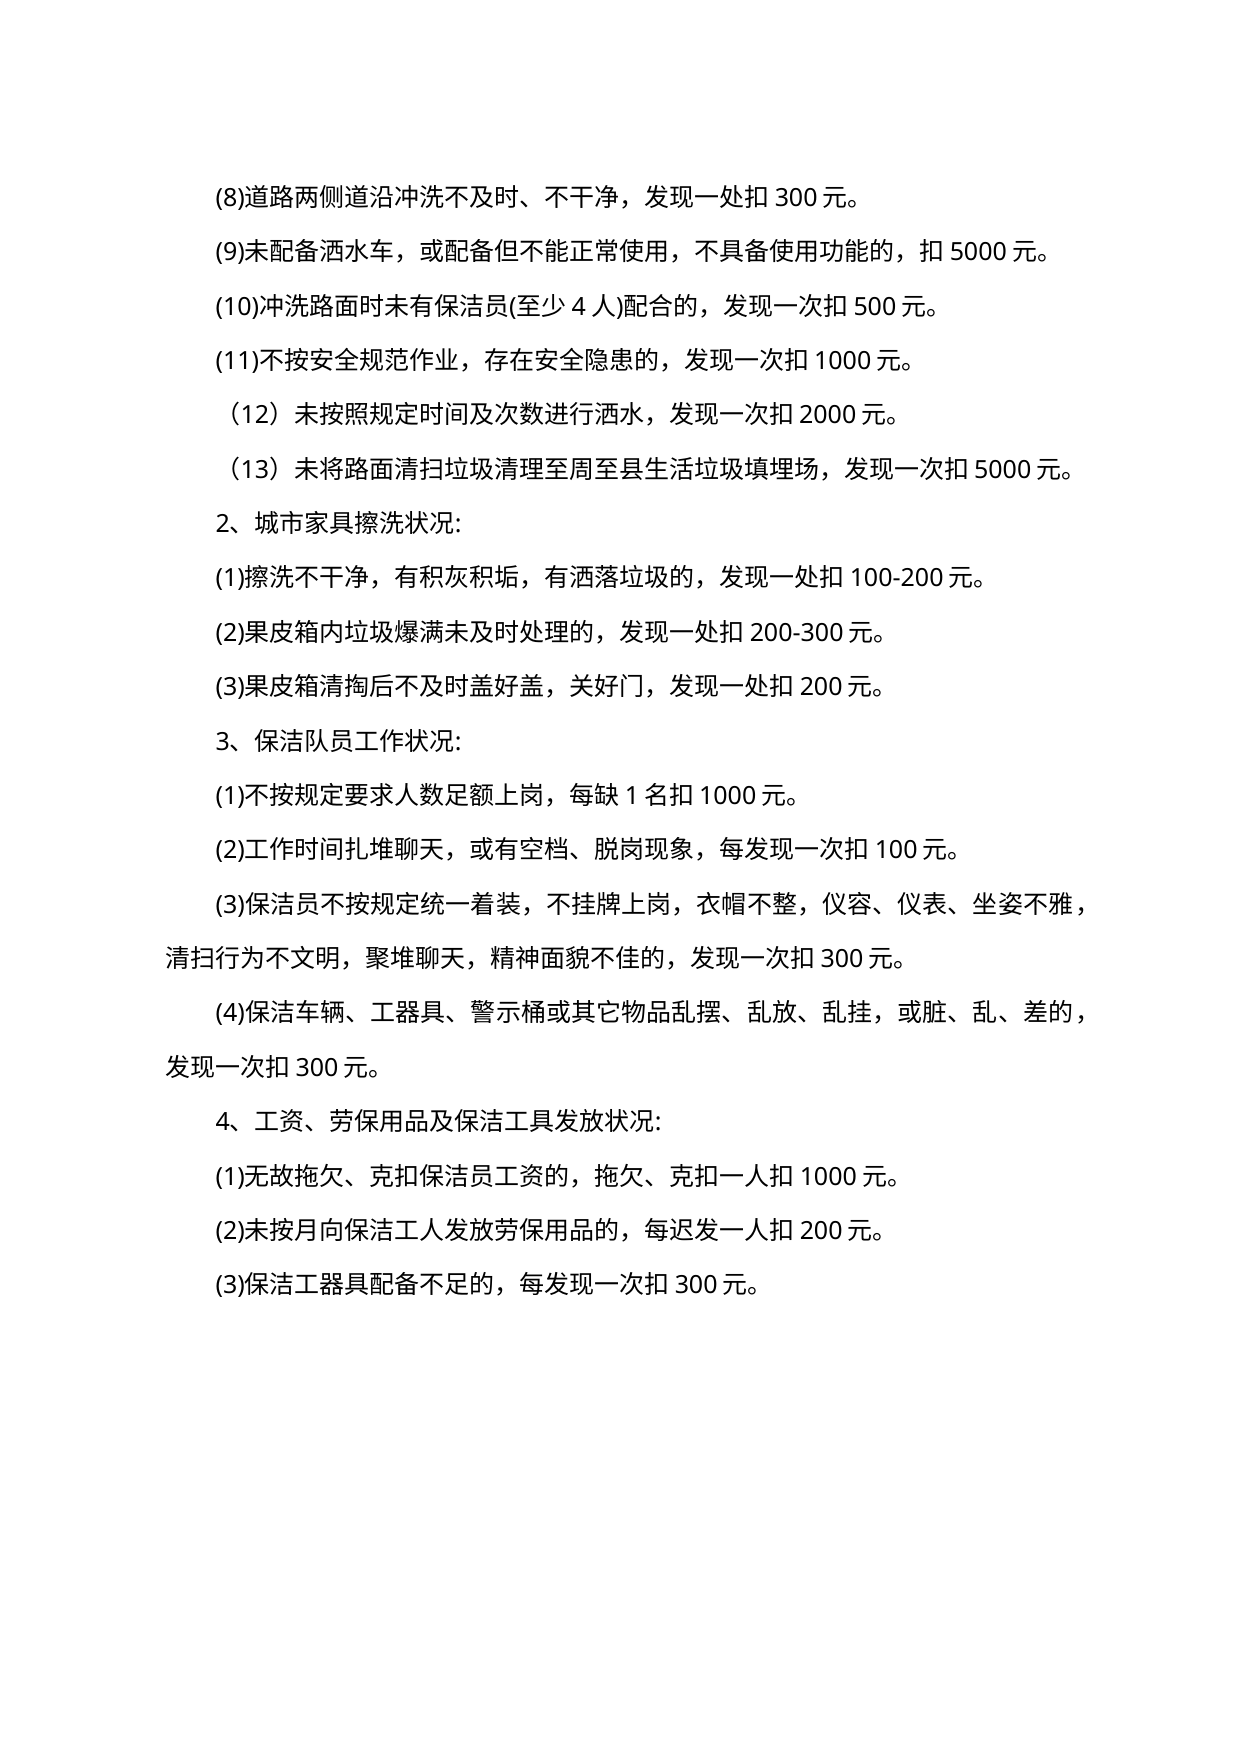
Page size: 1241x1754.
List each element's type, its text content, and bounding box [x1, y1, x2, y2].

text (11)不按安全规范作业，存在安全隐患的，发现一次扣1000元。 [165, 340, 1075, 377]
text (2)果皮箱内垃圾爆满未及时处理的，发现一处扣200-300元。 [165, 612, 1075, 648]
text (3)果皮箱清掏后不及时盖好盖，关好门，发现一处扣200元。 [165, 667, 1075, 703]
text (1)不按规定要求人数足额上岗，每缺1名扣1000元。 [165, 775, 1075, 812]
text (9)未配备洒水车，或配备但不能正常使用，不具备使用功能的，扣5000元。 [165, 232, 1075, 268]
text （12）未按照规定时间及次数进行洒水，发现一次扣2000元。 [165, 395, 1075, 431]
text 3、保洁队员工作状况: [165, 721, 1075, 757]
text 4、工资、劳保用品及保洁工具发放状况: [165, 1102, 1075, 1138]
text （13）未将路面清扫垃圾清理至周至县生活垃圾填埋场，发现一次扣5000元。 [165, 449, 1075, 485]
text (2)工作时间扎堆聊天，或有空档、脱岗现象，每发现一次扣100元。 [165, 830, 1075, 866]
text (3)保洁员不按规定统一着装，不挂牌上岗，衣帽不整，仪容、仪表、坐姿不雅，清扫行为不文明，聚堆聊天，精神面貌不佳的，发现一次扣300元。 [165, 884, 1075, 975]
text 2、城市家具擦洗状况: [165, 503, 1075, 540]
text (4)保洁车辆、工器具、警示桶或其它物品乱摆、乱放、乱挂，或脏、乱、差的，发现一次扣300元。 [165, 993, 1075, 1083]
text (8)道路两侧道沿冲洗不及时、不干净，发现一处扣300元。 [165, 177, 1075, 213]
text (1)擦洗不干净，有积灰积垢，有洒落垃圾的，发现一处扣100-200元。 [165, 558, 1075, 594]
text (2)未按月向保洁工人发放劳保用品的，每迟发一人扣200元。 [165, 1210, 1075, 1247]
text (3)保洁工器具配备不足的，每发现一次扣300元。 [165, 1265, 1075, 1301]
text (1)无故拖欠、克扣保洁员工资的，拖欠、克扣一人扣1000元。 [165, 1156, 1075, 1192]
text (10)冲洗路面时未有保洁员(至少4人)配合的，发现一次扣500元。 [165, 286, 1075, 322]
